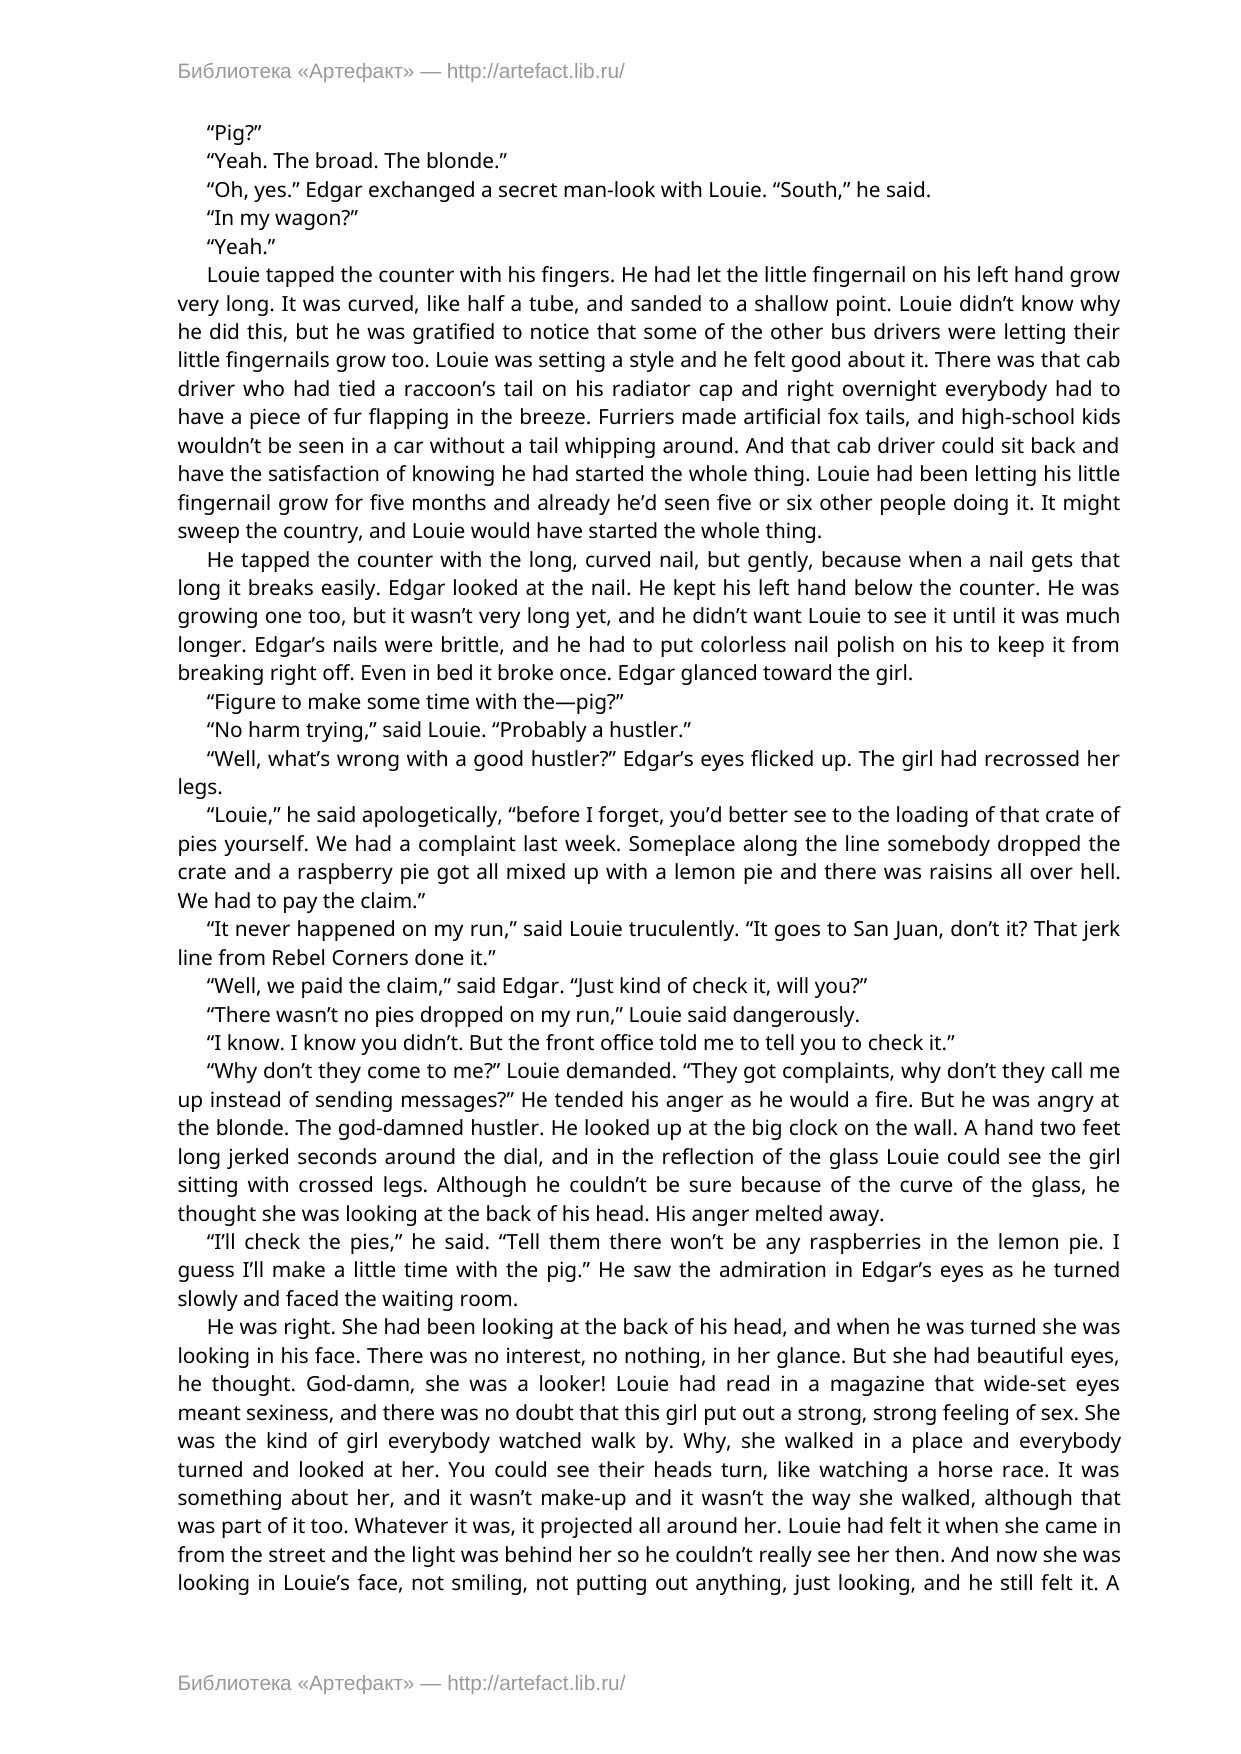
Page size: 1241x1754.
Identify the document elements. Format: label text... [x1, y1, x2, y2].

text He tapped the counter with the long, curved nail, but gently, because when a nail gets that long it breaks easily. Edgar looked at the nail. He kept his left hand below the counter. He was growing one too, but it wasn’t very long yet, and he didn’t want Louie to see it until it was much longer. Edgar’s nails were brittle, and he had to put colorless nail polish on his to keep it from breaking right off. Even in bed it broke once. Edgar glanced toward the girl. [177, 545, 1122, 687]
text “Louie,” he said apologetically, “before I forget, you’d better see to the loading of that crate of pies yourself. We had a complaint last week. Someplace along the line somebody dropped the crate and a raspberry pie got all mixed up with a lemon pie and there was raisins all over hell. We had to pay the claim.” [177, 801, 1122, 914]
text “Oh, yes.” Edgar exchanged a secret man-look with Louie. “South,” he said. [177, 175, 1122, 203]
text “Pig?” [177, 118, 1122, 147]
text “Yeah.” [177, 232, 1122, 260]
text “Well, what’s wrong with a good hustler?” Edgar’s eyes flicked up. The girl had recrossed her legs. [177, 744, 1122, 801]
text Louie tapped the counter with his fingers. He had let the little fingernail on his left hand grow very long. It was curved, like half a tube, and sanded to a shallow point. Louie didn’t know why he did this, but he was gratified to notice that some of the other bus drivers were letting their little fingernails grow too. Louie was setting a style and he felt good about it. There was that cab driver who had tied a raccoon’s tail on his radiator cap and right overnight everybody had to have a piece of fur flapping in the breeze. Furriers made artificial fox tails, and high-school kids wouldn’t be seen in a car without a tail whipping around. And that cab driver could sit back and have the satisfaction of knowing he had started the whole thing. Louie had been letting his little fingernail grow for five months and already he’d seen five or six other people doing it. It might sweep the country, and Louie would have started the whole thing. [177, 260, 1122, 545]
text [177, 1312, 1122, 1597]
text “Well, we paid the claim,” said Edgar. “Just kind of check it, will you?” [177, 971, 1122, 1000]
text “In my wagon?” [177, 203, 1122, 232]
text “I’ll check the pies,” he said. “Tell them there won’t be any raspberries in the lemon pie. I guess I’ll make a little time with the pig.” He saw the admiration in Edgar’s eyes as he turned slowly and faced the waiting room. [177, 1227, 1122, 1312]
text “Why don’t they come to me?” Louie demanded. “They got complaints, why don’t they call me up instead of sending messages?” He tended his anger as he would a fire. But he was angry at the blonde. The god-damned hustler. He looked up at the big clock on the wall. A hand two feet long jerked seconds around the dial, and in the reflection of the glass Louie could see the girl sitting with crossed legs. Although he couldn’t be sure because of the curve of the glass, he thought she was looking at the back of his head. His anger melted away. [177, 1057, 1122, 1227]
text “Figure to make some time with the—pig?” [177, 687, 1122, 715]
text “It never happened on my run,” said Louie truculently. “It goes to San Juan, don’t it? That jerk line from Rebel Corners done it.” [177, 914, 1122, 971]
text “I know. I know you didn’t. But the front office told me to tell you to check it.” [177, 1028, 1122, 1057]
text “Yeah. The broad. The blonde.” [177, 147, 1122, 175]
text “There wasn’t no pies dropped on my run,” Louie said dangerously. [177, 1000, 1122, 1028]
text “No harm trying,” said Louie. “Probably a hustler.” [177, 715, 1122, 744]
